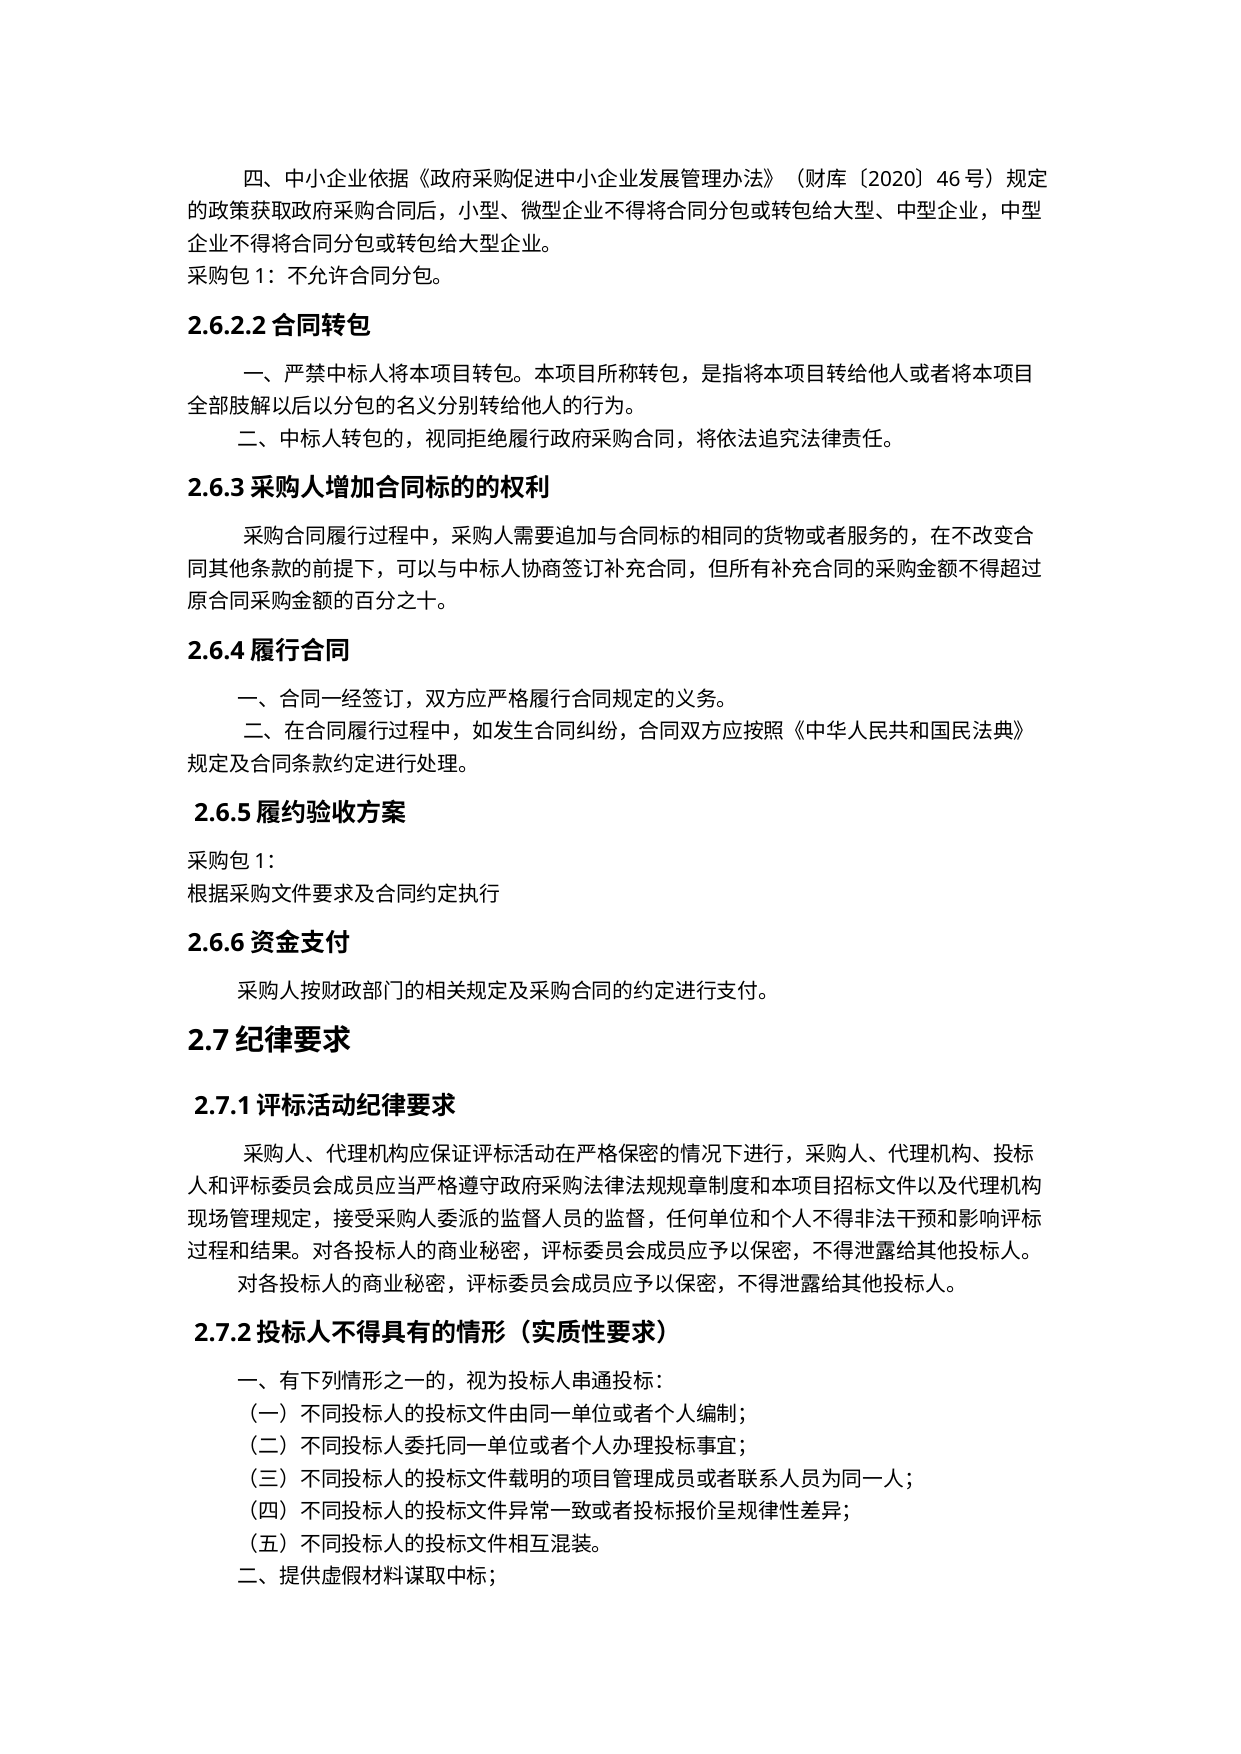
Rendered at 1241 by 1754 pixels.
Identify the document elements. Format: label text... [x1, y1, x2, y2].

text 采购人、代理机构应保证评标活动在严格保密的情况下进行，采购人、代理机构、投标人和评标委员会成员应当严格遵守政府采购法律法规规章制度和本项目招标文件以及代理机构现场管理规定，接受采购人委派的监督人员的监督，任何单位和个人不得非法干预和影响评标过程和结果。对各投标人的商业秘密，评标委员会成员应予以保密，不得泄露给其他投标人。 [187, 1137, 1053, 1267]
text （五）不同投标人的投标文件相互混装。 [187, 1527, 1053, 1559]
text （一）不同投标人的投标文件由同一单位或者个人编制； [187, 1397, 1053, 1429]
text 2.7.1评标活动纪律要求 [187, 1072, 1053, 1137]
text 一、有下列情形之一的，视为投标人串通投标： [187, 1364, 1053, 1397]
text 一、严禁中标人将本项目转包。本项目所称转包，是指将本项目转给他人或者将本项目全部肢解以后以分包的名义分别转给他人的行为。 [187, 357, 1053, 422]
text 对各投标人的商业秘密，评标委员会成员应予以保密，不得泄露给其他投标人。 [187, 1267, 1053, 1299]
text （三）不同投标人的投标文件载明的项目管理成员或者联系人员为同一人； [187, 1462, 1053, 1494]
text 2.7纪律要求 [187, 1007, 1053, 1072]
text 采购包1： [187, 844, 1053, 877]
text 2.6.4履行合同 [187, 617, 1053, 682]
text 采购人按财政部门的相关规定及采购合同的约定进行支付。 [187, 974, 1053, 1007]
text 二、中标人转包的，视同拒绝履行政府采购合同，将依法追究法律责任。 [187, 422, 1053, 454]
text 采购合同履行过程中，采购人需要追加与合同标的相同的货物或者服务的，在不改变合同其他条款的前提下，可以与中标人协商签订补充合同，但所有补充合同的采购金额不得超过原合同采购金额的百分之十。 [187, 519, 1053, 617]
text 采购包1：不允许合同分包。 [187, 259, 1053, 292]
text （二）不同投标人委托同一单位或者个人办理投标事宜； [187, 1429, 1053, 1462]
text 2.6.5履约验收方案 [187, 779, 1053, 844]
text （四）不同投标人的投标文件异常一致或者投标报价呈规律性差异； [187, 1494, 1053, 1527]
text 2.6.2.2合同转包 [187, 292, 1053, 357]
text 根据采购文件要求及合同约定执行 [187, 877, 1053, 909]
text 四、中小企业依据《政府采购促进中小企业发展管理办法》（财库〔2020〕46号）规定的政策获取政府采购合同后，小型、微型企业不得将合同分包或转包给大型、中型企业，中型企业不得将合同分包或转包给大型企业。 [187, 162, 1053, 259]
text 2.6.6资金支付 [187, 909, 1053, 974]
text 二、提供虚假材料谋取中标； [187, 1559, 1053, 1592]
text 2.6.3采购人增加合同标的的权利 [187, 454, 1053, 519]
text 2.7.2投标人不得具有的情形（实质性要求） [187, 1299, 1053, 1364]
text 一、合同一经签订，双方应严格履行合同规定的义务。 [187, 682, 1053, 714]
text 二、在合同履行过程中，如发生合同纠纷，合同双方应按照《中华人民共和国民法典》规定及合同条款约定进行处理。 [187, 714, 1053, 779]
